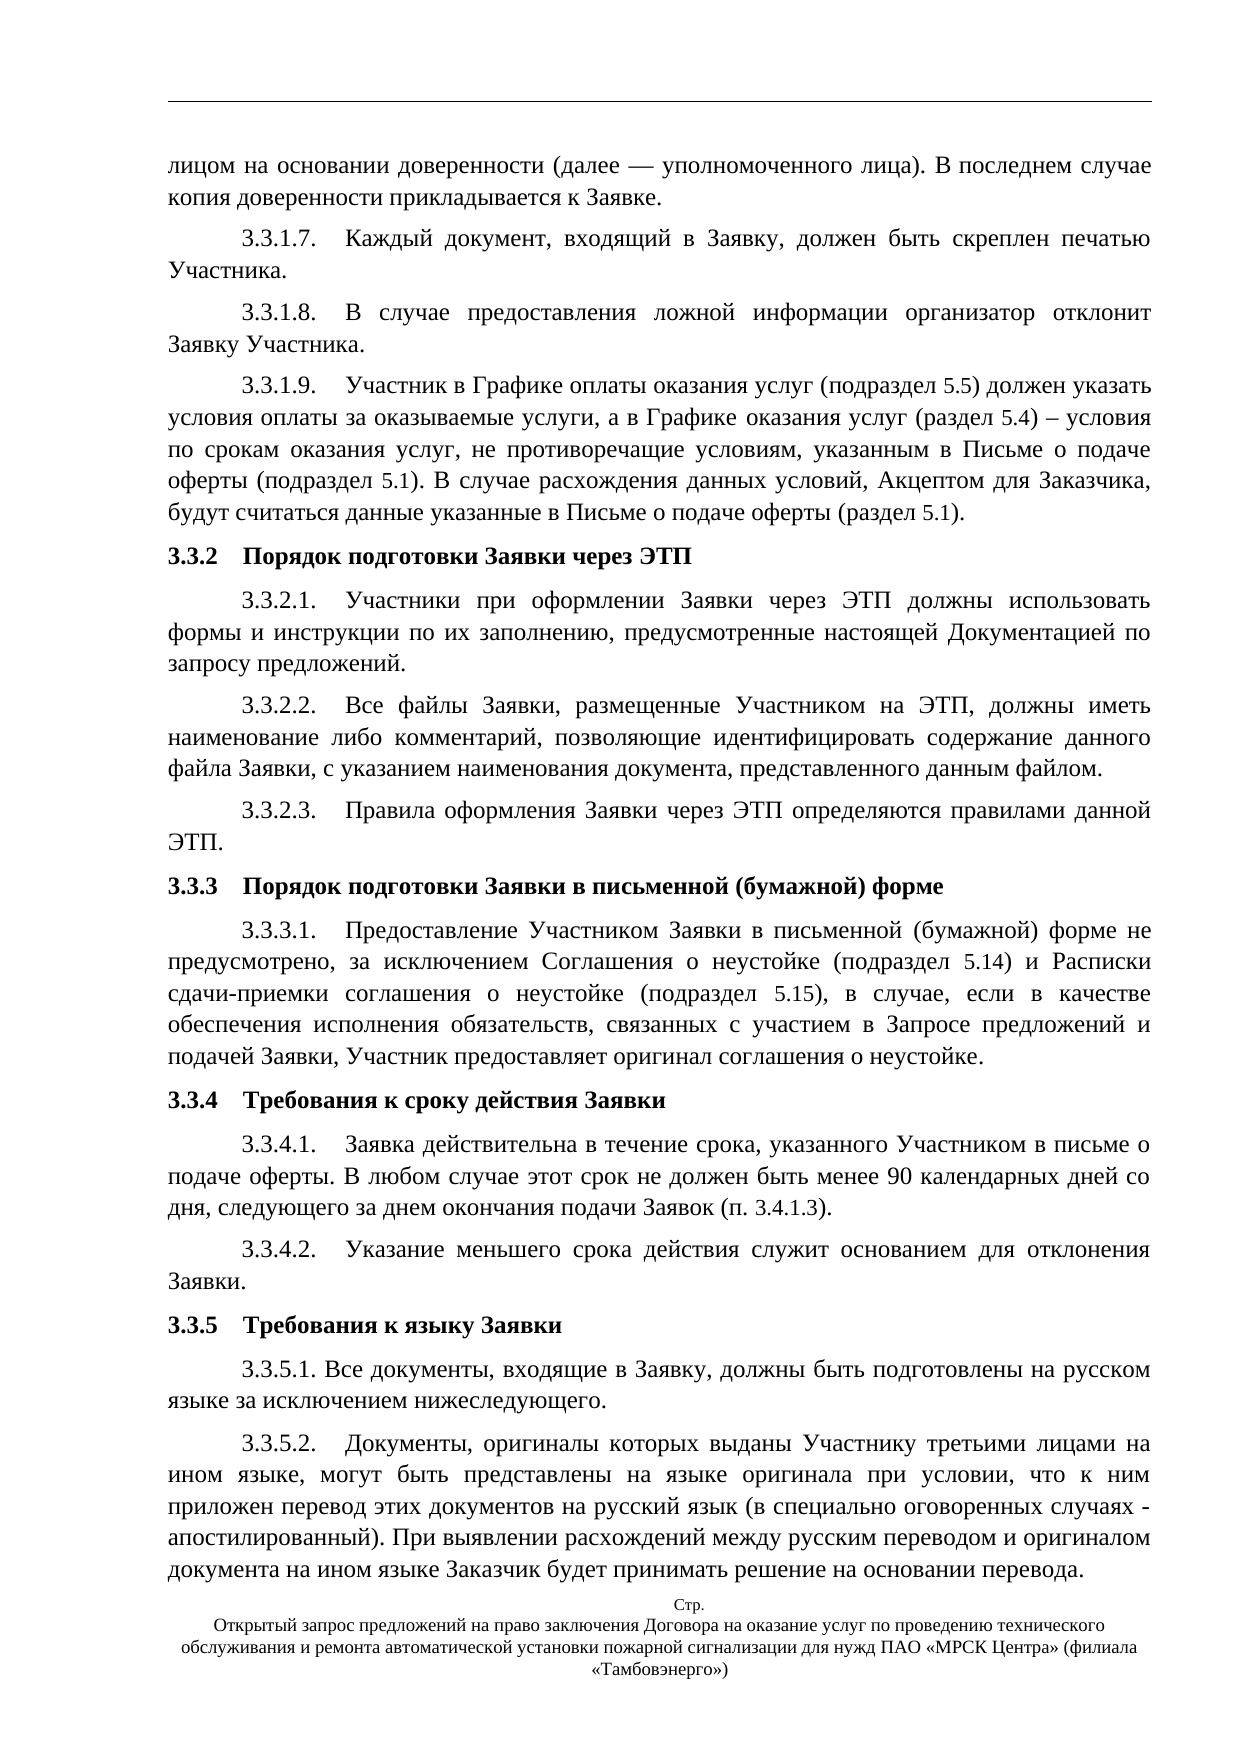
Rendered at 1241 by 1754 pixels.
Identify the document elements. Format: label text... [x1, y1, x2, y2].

list Каждый документ, входящий в Заявку, должен быть скреплен печатью Участника. [168, 223, 1152, 284]
subtitle Порядок подготовки Заявки в письменной (бумажной) форме [168, 871, 1152, 899]
subtitle Требования к сроку действия Заявки [168, 1085, 1152, 1114]
list Все файлы Заявки, размещенные Участником на ЭТП, должны иметь наименование либо комментарий, позволяющие идентифицировать содержание данного файла Заявки, с указанием наименования документа, представленного данным файлом. [168, 690, 1152, 782]
list Участник в Графике оплаты оказания услуг (подраздел 5.5) должен указать условия оплаты за оказываемые услуги, а в Графике оказания услуг (раздел 5.4) – условия по срокам оказания услуг, не противоречащие условиям, указанным в Письме о подаче оферты (подраздел 5.1). В случае расхождения данных условий, Акцептом для Заказчика, будут считаться данные указанные в Письме о подаче оферты (раздел 5.1). [168, 371, 1152, 526]
list Указание меньшего срока действия служит основанием для отклонения Заявки. [168, 1234, 1151, 1295]
subtitle Порядок подготовки Заявки через ЭТП [168, 541, 1152, 570]
list Участники при оформлении Заявки через ЭТП должны использовать формы и инструкции по их заполнению, предусмотренные настоящей Документацией по запросу предложений. [168, 585, 1152, 677]
text 3.3.5.1. Все документы, входящие в Заявку, должны быть подготовлены на русском языке за исключением нижеследующего. [168, 1354, 1152, 1414]
list Заявка действительна в течение срока, указанного Участником в письме о подаче оферты. В любом случае этот срок не должен быть менее 90 календарных дней со дня, следующего за днем окончания подачи Заявок (п. 3.4.1.3). [168, 1129, 1151, 1221]
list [168, 150, 1152, 210]
list Правила оформления Заявки через ЭТП определяются правилами данной ЭТП. [168, 795, 1152, 856]
list Документы, оригиналы которых выданы Участнику третьими лицами на ином языке, могут быть представлены на языке оригинала при условии, что к ним приложен перевод этих документов на русский язык (в специально оговоренных случаях - апостилированный). При выявлении расхождений между русским переводом и оригиналом документа на ином языке Заказчик будет принимать решение на основании перевода. [168, 1428, 1152, 1583]
list Предоставление Участником Заявки в письменной (бумажной) форме не предусмотрено, за исключением Соглашения о неустойке (подраздел 5.14) и Расписки сдачи-приемки соглашения о неустойке (подраздел 5.15), в случае, если в качестве обеспечения исполнения обязательств, связанных с участием в Запросе предложений и подачей Заявки, Участник предоставляет оригинал соглашения о неустойке. [168, 915, 1152, 1070]
list В случае предоставления ложной информации организатор отклонит Заявку Участника. [168, 297, 1152, 357]
subtitle Требования к языку Заявки [168, 1310, 1152, 1339]
